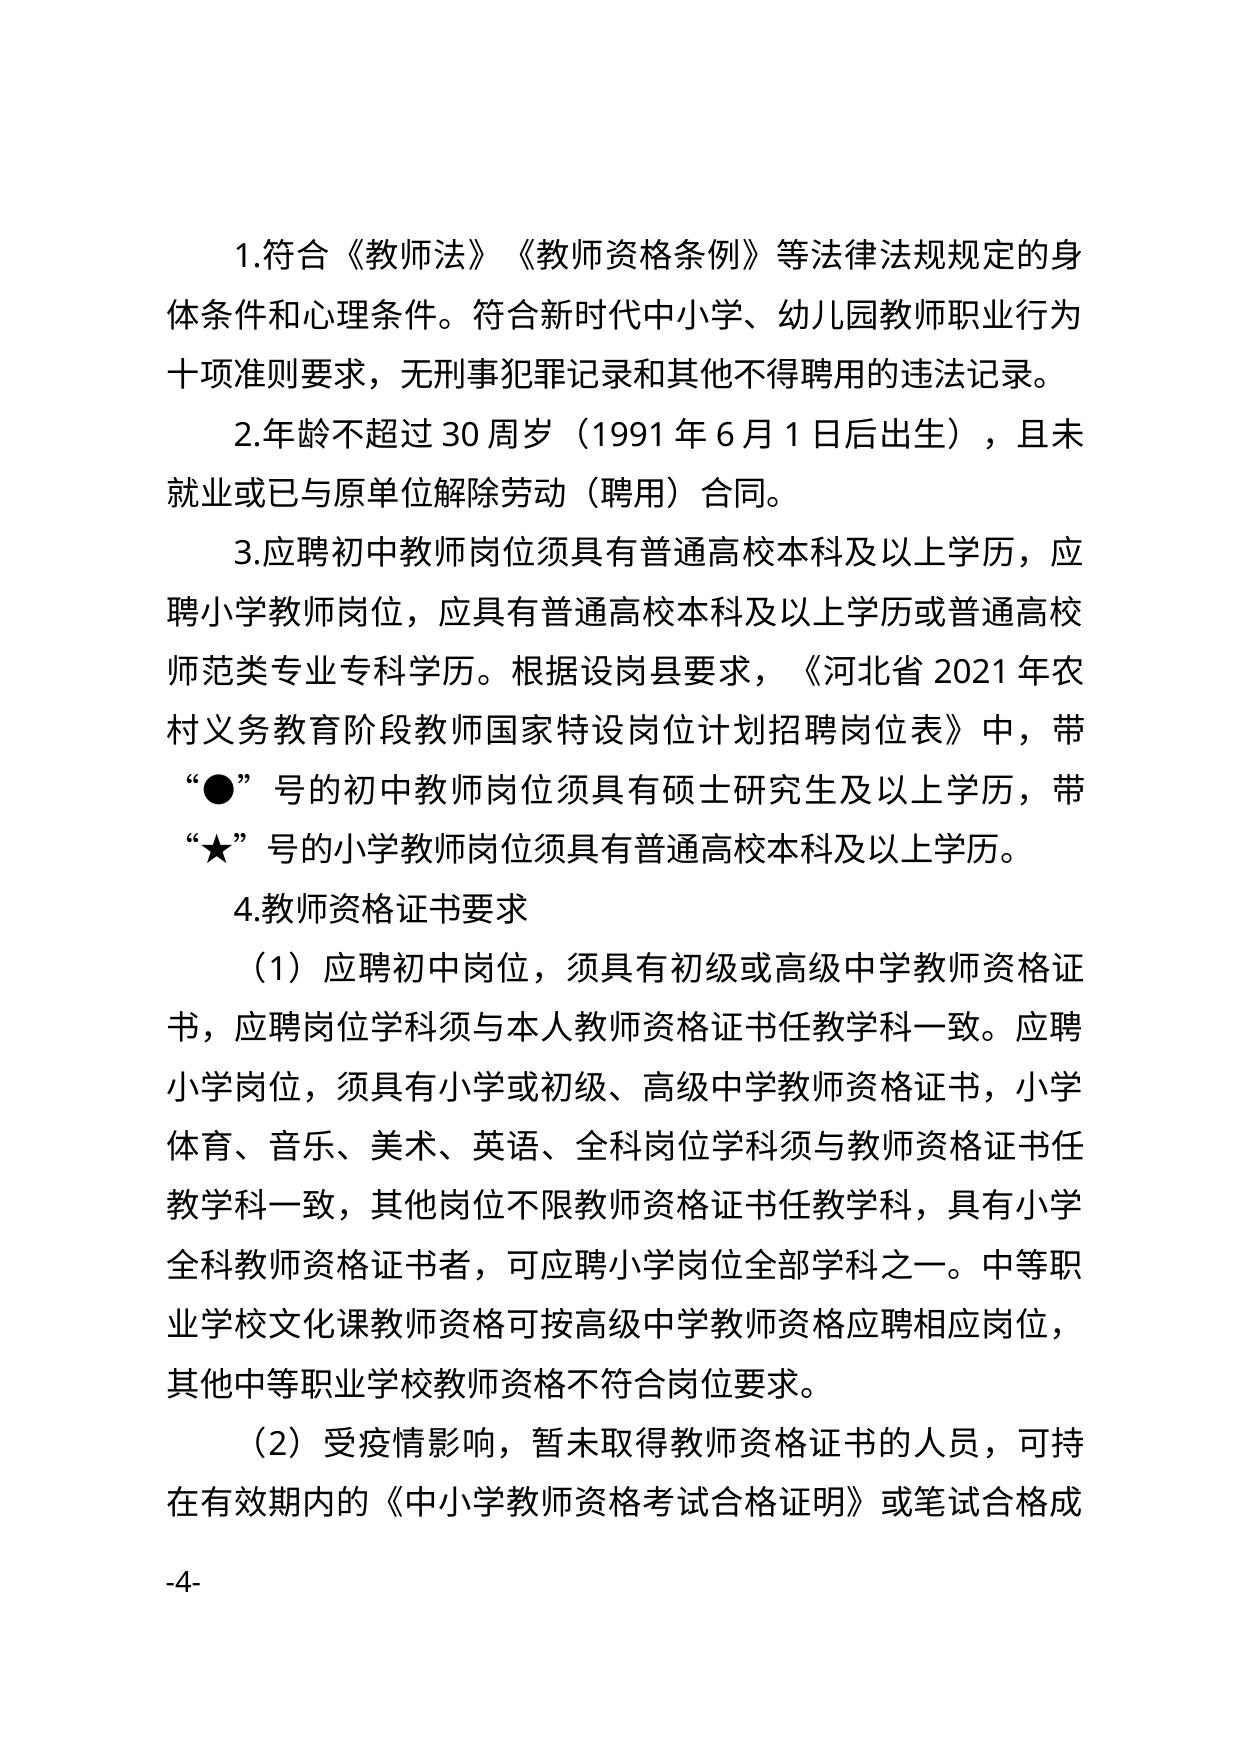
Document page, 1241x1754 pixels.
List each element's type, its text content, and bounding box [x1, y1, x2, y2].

text 3.应聘初中教师岗位须具有普通高校本科及以上学历，应聘小学教师岗位，应具有普通高校本科及以上学历或普通高校师范类专业专科学历。根据设岗县要求，《河北省2021年农村义务教育阶段教师国家特设岗位计划招聘岗位表》中，带“●”号的初中教师岗位须具有硕士研究生及以上学历，带“★”号的小学教师岗位须具有普通高校本科及以上学历。 [167, 517, 1085, 873]
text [167, 1408, 1085, 1527]
text 2.年龄不超过30周岁（1991年6月1日后出生），且未就业或已与原单位解除劳动（聘用）合同。 [167, 398, 1085, 517]
text 4.教师资格证书要求 [167, 873, 1085, 933]
text 1.符合《教师法》《教师资格条例》等法律法规规定的身体条件和心理条件。符合新时代中小学、幼儿园教师职业行为十项准则要求，无刑事犯罪记录和其他不得聘用的违法记录。 [167, 220, 1085, 398]
text （1）应聘初中岗位，须具有初级或高级中学教师资格证书，应聘岗位学科须与本人教师资格证书任教学科一致。应聘小学岗位，须具有小学或初级、高级中学教师资格证书，小学体育、音乐、美术、英语、全科岗位学科须与教师资格证书任教学科一致，其他岗位不限教师资格证书任教学科，具有小学全科教师资格证书者，可应聘小学岗位全部学科之一。中等职业学校文化课教师资格可按高级中学教师资格应聘相应岗位，其他中等职业学校教师资格不符合岗位要求。 [167, 933, 1085, 1408]
